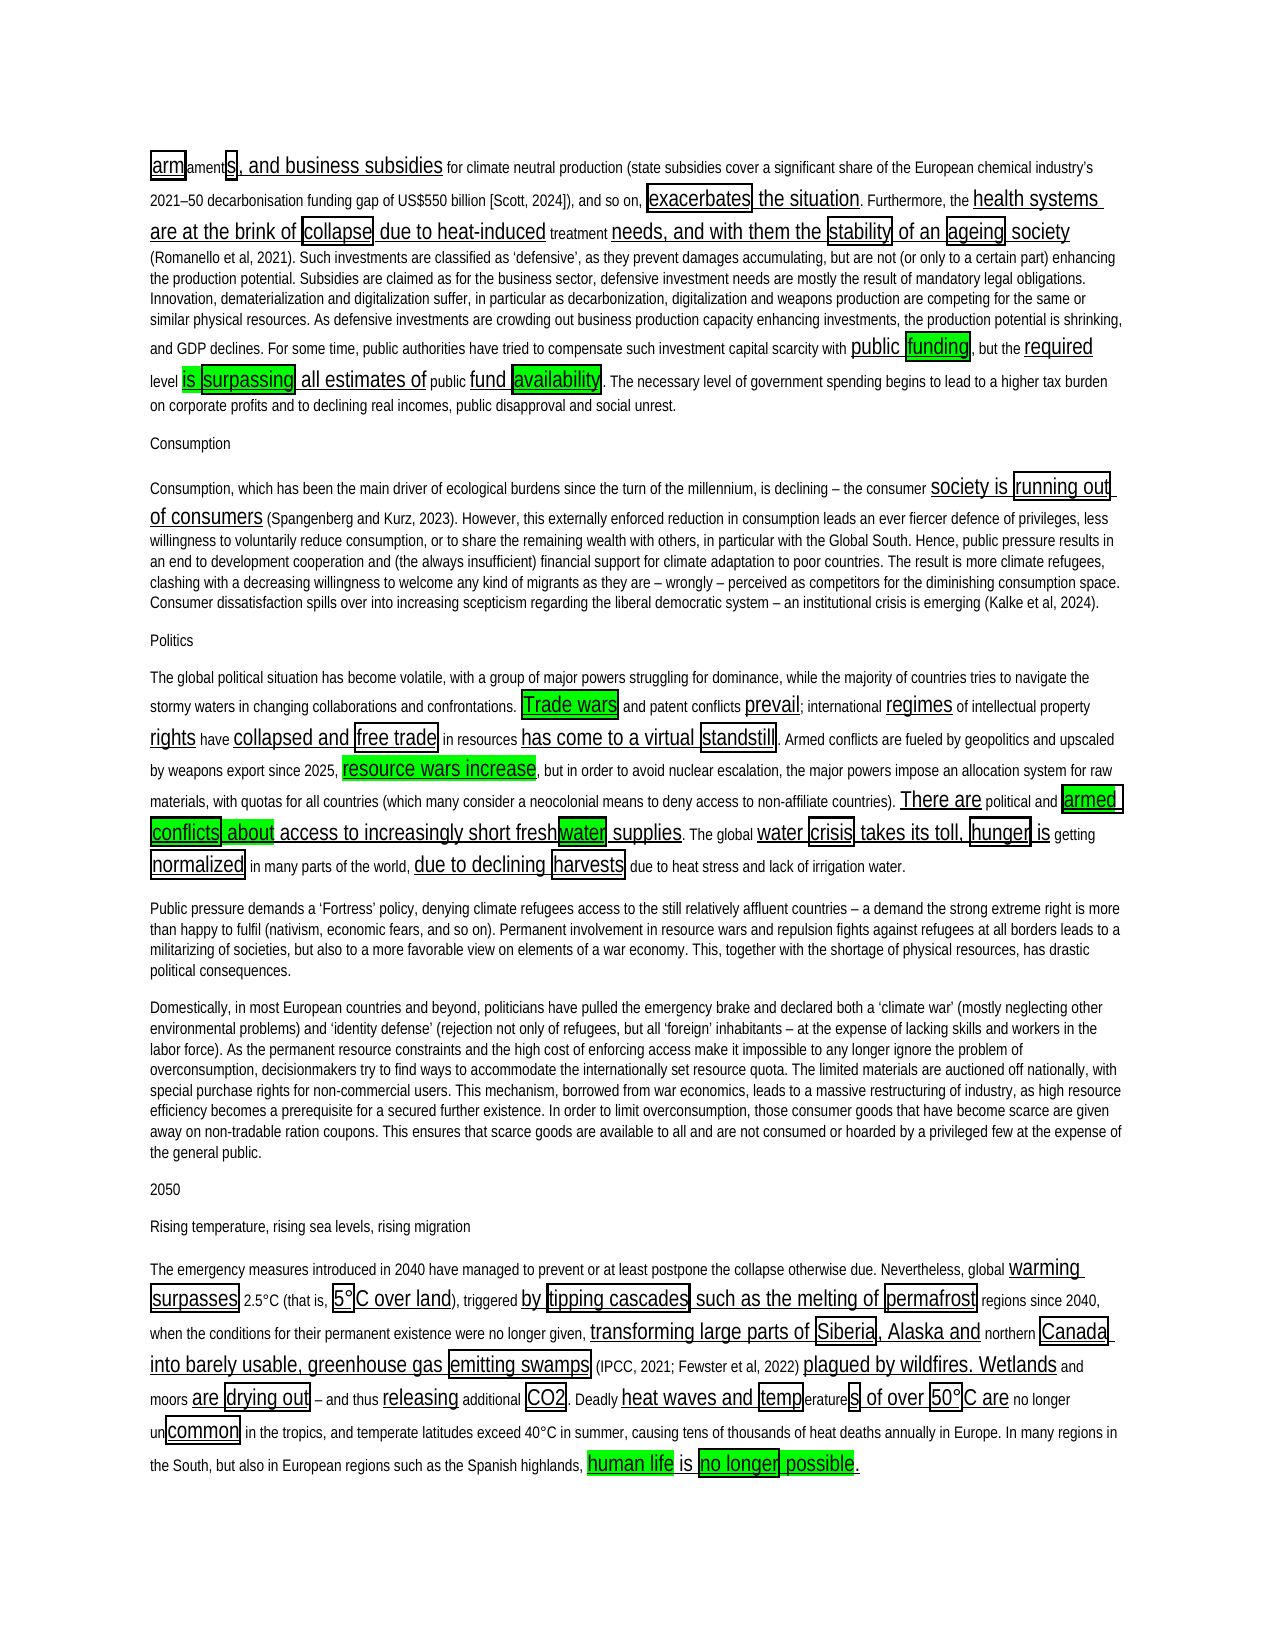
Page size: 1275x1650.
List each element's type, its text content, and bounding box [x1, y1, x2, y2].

text Domestically, in most European countries and beyond, politicians have pulled the emergency brake and declared both a ‘climate war’ (mostly neglecting other environmental problems) and ‘identity defense’ (rejection not only of refugees, but all ‘foreign’ inhabitants – at the expense of lacking skills and workers in the labor force). As the permanent resource constraints and the high cost of enforcing access make it impossible to any longer ignore the problem of overconsumption, decisionmakers try to find ways to accommodate the internationally set resource quota. The limited materials are auctioned off nationally, with special purchase rights for non-commercial users. This mechanism, borrowed from war economics, leads to a massive restructuring of industry, as high resource efficiency becomes a prerequisite for a secured further existence. In order to limit overconsumption, those consumer goods that have become scarce are given away on non-tradable ration coupons. This ensures that scarce goods are available to all and are not consumed or hoarded by a privileged few at the expense of the general public. [150, 998, 1125, 1162]
text Rising temperature, rising sea levels, rising migration [150, 1217, 1125, 1236]
text Politics [150, 630, 1125, 649]
text 2050 [150, 1180, 1125, 1199]
text Consumption, which has been the main driver of ecological burdens since the turn of the millennium, is declining – the consumer society is running out of consumers (Spangenberg and Kurz, 2023). However, this externally enforced reduction in consumption leads an ever fiercer defence of privileges, less willingness to voluntarily reduce consumption, or to share the remaining wealth with others, in particular with the Global South. Hence, public pressure results in an end to development cooperation and (the always insufficient) financial support for climate adaptation to poor countries. The result is more climate refugees, clashing with a decreasing willingness to welcome any kind of migrants as they are – wrongly – perceived as competitors for the diminishing consumption space. Consumer dissatisfaction spills over into increasing scepticism regarding the liberal democratic system – an institutional crisis is emerging (Kalke et al, 2024). [150, 471, 1125, 612]
text Public pressure demands a ‘Fortress’ policy, denying climate refugees access to the still relatively affluent countries – a demand the strong extreme right is more than happy to fulfil (nativism, economic fears, and so on). Permanent involvement in resource wars and repulsion fights against refugees at all borders leads to a militarizing of societies, but also to a more favorable view on elements of a war economy. This, together with the shortage of physical resources, has drastic political consequences. [150, 899, 1125, 980]
text Consumption [150, 433, 1125, 453]
text The emergency measures introduced in 2040 have managed to prevent or at least postpone the collapse otherwise due. Nevertheless, global warming surpasses 2.5°C (that is, 5°C over land), triggered by tipping cascades such as the melting of permafrost regions since 2040, when the conditions for their permanent existence were no longer given, transforming large parts of Siberia, Alaska and northern Canada into barely usable, greenhouse gas emitting swamps (IPCC, 2021; Fewster et al, 2022) plagued by wildfires. Wetlands and moors are drying out – and thus releasing additional CO2. Deadly heat waves and temperatures of over 50°C are no longer uncommon in the tropics, and temperate latitudes exceed 40°C in summer, causing tens of thousands of heat deaths annually in Europe. In many regions in the South, but also in European regions such as the Spanish highlands, human life is no longer possible. [150, 1254, 1125, 1478]
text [150, 150, 1125, 415]
text The global political situation has become volatile, with a group of major powers struggling for dominance, while the majority of countries tries to navigate the stormy waters in changing collaborations and confrontations. Trade wars and patent conflicts prevail; international regimes of intellectual property rights have collapsed and free trade in resources has come to a virtual standstill. Armed conflicts are fueled by geopolitics and upscaled by weapons export since 2025, resource wars increase, but in order to avoid nuclear escalation, the major powers impose an allocation system for raw materials, with quotas for all countries (which many consider a neocolonial means to deny access to non-affiliate countries). There are political and armed conflicts about access to increasingly short freshwater supplies. The global water crisis takes its toll, hunger is getting normalized in many parts of the world, due to declining harvests due to heat stress and lack of irrigation water. [150, 668, 1125, 880]
